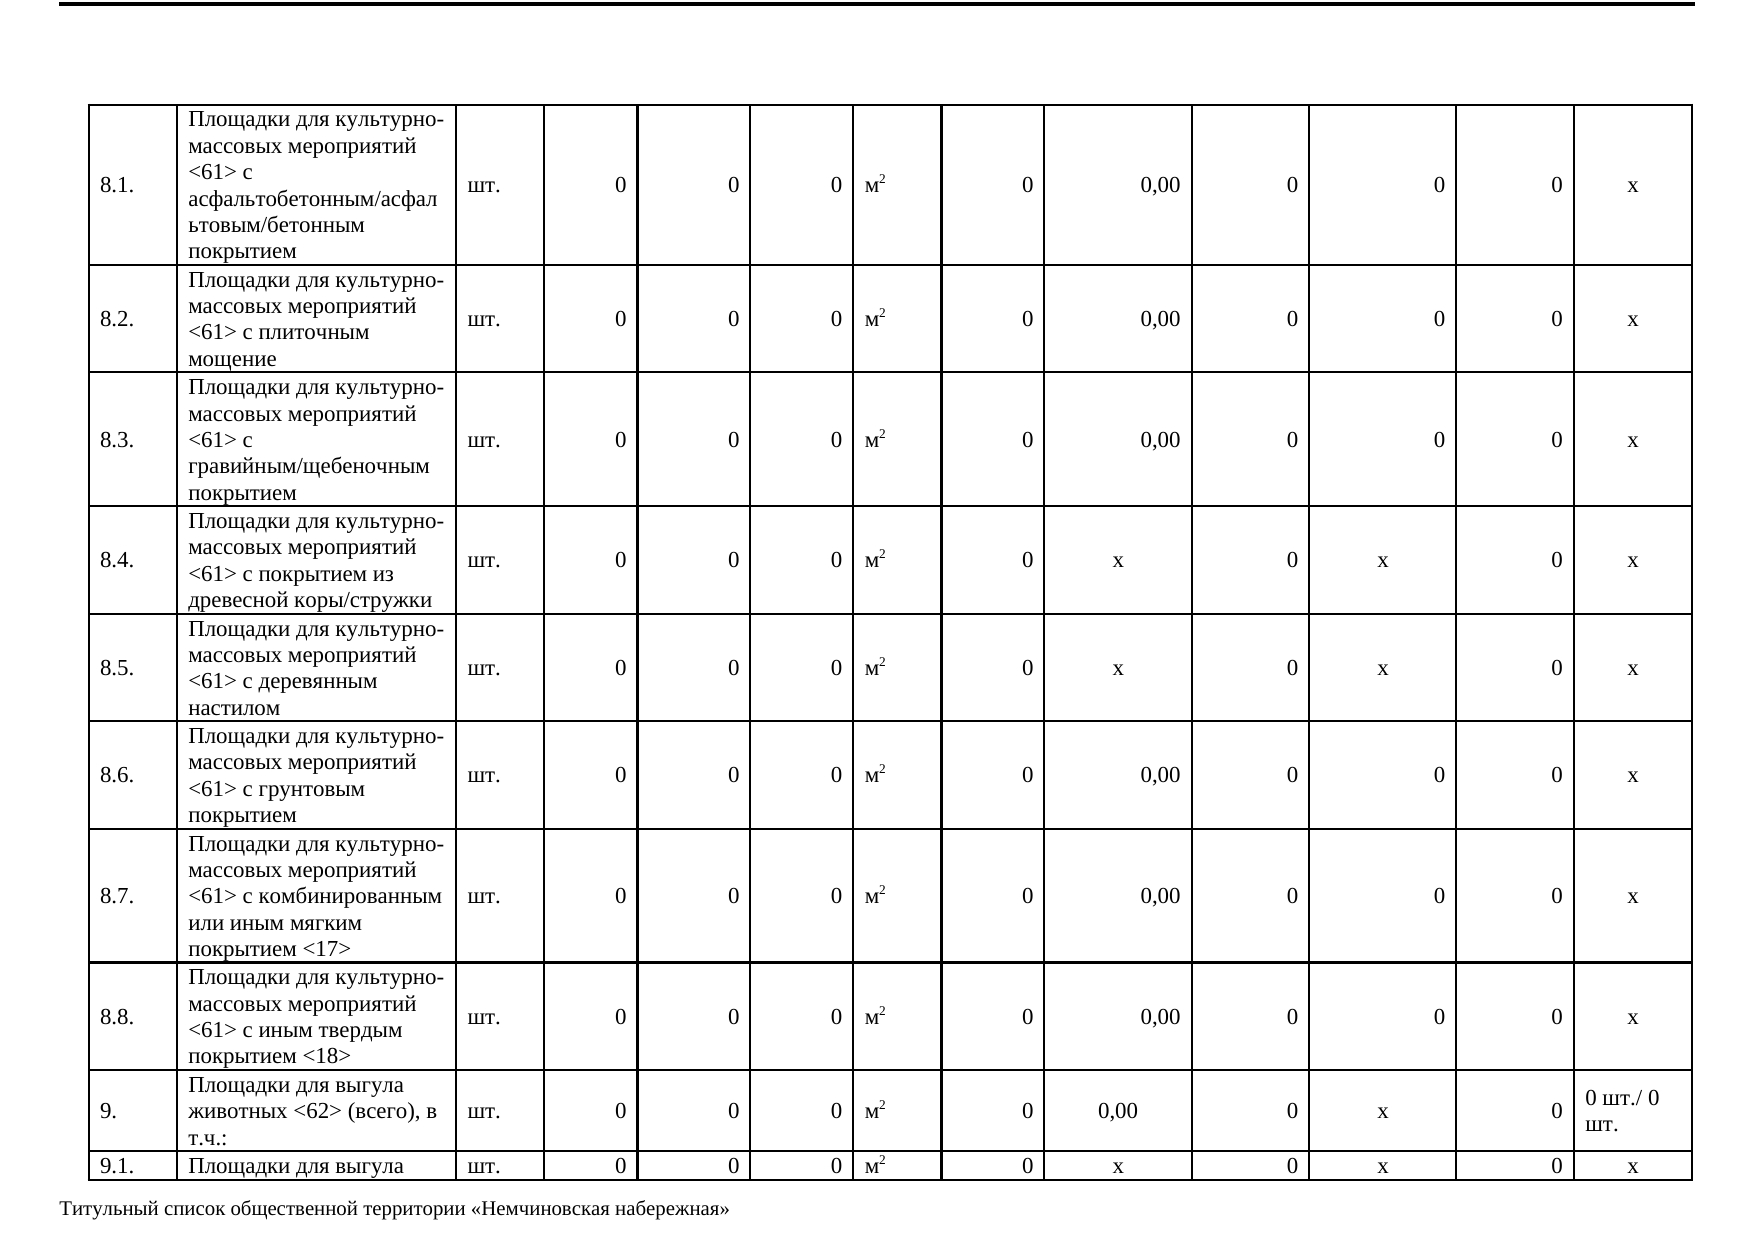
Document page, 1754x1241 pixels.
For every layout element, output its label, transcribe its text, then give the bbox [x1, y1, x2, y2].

table_cell 0 [545, 1071, 636, 1150]
table_cell x [1575, 266, 1691, 371]
table_cell 0 [751, 615, 852, 720]
table_cell Площадки для культурно-массовых мероприятий <61> с плиточным мощение [178, 266, 455, 371]
table_cell 8.4. [90, 507, 176, 612]
table_cell 0 [1457, 722, 1573, 827]
table_cell 0,00 [1045, 106, 1191, 264]
table_cell 0 [943, 1071, 1043, 1150]
table_cell 0 [1310, 830, 1455, 961]
table_cell м2 [854, 106, 940, 264]
table_cell Площадки для культурно-массовых мероприятий <61> с грунтовым покрытием [178, 722, 455, 827]
table_cell x [1575, 615, 1691, 720]
table_cell 0,00 [1045, 830, 1191, 961]
table_cell x [1575, 964, 1691, 1069]
table_cell шт. [457, 106, 543, 264]
table_cell 0 [1193, 106, 1308, 264]
table_cell x [1045, 1152, 1191, 1179]
table_cell 0 [545, 106, 636, 264]
table_cell 0 [545, 830, 636, 961]
table_cell 0 [1193, 1071, 1308, 1150]
table_cell 0 [751, 830, 852, 961]
table_cell 8.3. [90, 373, 176, 505]
table_cell 0 [1457, 830, 1573, 961]
table_cell 0 [943, 507, 1043, 612]
table_cell 0 [943, 106, 1043, 264]
table_cell 8.5. [90, 615, 176, 720]
table_cell 0 [943, 964, 1043, 1069]
table_cell 0 [943, 722, 1043, 827]
table_cell 8.6. [90, 722, 176, 827]
table_cell шт. [457, 722, 543, 827]
table_cell 0 [1457, 1071, 1573, 1150]
table_cell 0 [545, 266, 636, 371]
table_cell 0 [1193, 615, 1308, 720]
table_cell 0,00 [1045, 722, 1191, 827]
table_cell 0 [751, 1152, 852, 1179]
table_cell 0 [1457, 106, 1573, 264]
table_cell 0 [751, 266, 852, 371]
table_cell 0 шт./ 0 шт. [1575, 1071, 1691, 1150]
table_cell Площадки для выгула животных <62> (всего), в т.ч.: [178, 1071, 455, 1150]
table_cell x [1045, 507, 1191, 612]
table_cell 0 [1193, 964, 1308, 1069]
table_cell шт. [457, 830, 543, 961]
table_cell 0 [639, 722, 749, 827]
table_cell 0 [639, 830, 749, 961]
table_cell Площадки для культурно-массовых мероприятий <61> с покрытием из древесной коры/стружки [178, 507, 455, 612]
table_cell 8.1. [90, 106, 176, 264]
table_cell 0 [1310, 266, 1455, 371]
table_cell 0 [1310, 373, 1455, 505]
table_cell 0 [639, 964, 749, 1069]
table_cell м2 [854, 830, 940, 961]
table_cell 0 [545, 722, 636, 827]
table_cell 8.2. [90, 266, 176, 371]
table_cell 0 [1193, 507, 1308, 612]
table_cell м2 [854, 1152, 940, 1179]
table_cell 0 [943, 373, 1043, 505]
table_cell 0 [639, 1071, 749, 1150]
table_cell шт. [457, 1071, 543, 1150]
table_cell 0 [639, 266, 749, 371]
table_cell м2 [854, 507, 940, 612]
table_cell 0 [1457, 373, 1573, 505]
table_cell 0,00 [1045, 266, 1191, 371]
table_cell 0 [1310, 106, 1455, 264]
table_cell 0,00 [1045, 1071, 1191, 1150]
table_cell x [1575, 1152, 1691, 1179]
table_cell 0 [751, 373, 852, 505]
table_cell шт. [457, 507, 543, 612]
table_cell 0 [639, 1152, 749, 1179]
table_cell 0 [639, 373, 749, 505]
table_cell шт. [457, 964, 543, 1069]
table_cell x [1310, 615, 1455, 720]
table_cell м2 [854, 615, 940, 720]
table_cell Площадки для культурно-массовых мероприятий <61> с иным твердым покрытием <18> [178, 964, 455, 1069]
table_cell x [1575, 830, 1691, 961]
table_cell 9.1. [90, 1152, 176, 1179]
table_cell м2 [854, 266, 940, 371]
table_cell 0 [751, 1071, 852, 1150]
table_cell 0 [639, 106, 749, 264]
table_cell Площадки для культурно-массовых мероприятий <61> с гравийным/щебеночным покрытием [178, 373, 455, 505]
table_cell 0 [639, 615, 749, 720]
table_cell 0 [1457, 964, 1573, 1069]
table_cell 0 [1310, 722, 1455, 827]
table_cell 0 [1193, 722, 1308, 827]
table_cell 0 [1310, 964, 1455, 1069]
table_cell 0 [545, 1152, 636, 1179]
table_cell 0,00 [1045, 964, 1191, 1069]
table_cell x [1575, 722, 1691, 827]
table_cell шт. [457, 615, 543, 720]
table_cell 0 [943, 266, 1043, 371]
table_cell шт. [457, 266, 543, 371]
table_cell Площадки для культурно-массовых мероприятий <61> с асфальтобетонным/асфальтовым/бетонным покрытием [178, 106, 455, 264]
table_cell 0 [639, 507, 749, 612]
table_cell Площадки для культурно-массовых мероприятий <61> с комбинированным или иным мягким покрытием <17> [178, 830, 455, 961]
table_cell 0 [1193, 266, 1308, 371]
table_cell м2 [854, 964, 940, 1069]
table_cell 9. [90, 1071, 176, 1150]
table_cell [178, 1152, 455, 1179]
table_cell 0 [545, 615, 636, 720]
table_cell 0 [1457, 266, 1573, 371]
table_cell 0 [1193, 830, 1308, 961]
table_cell 0 [1193, 1152, 1308, 1179]
table_cell 0,00 [1045, 373, 1191, 505]
table_cell x [1575, 106, 1691, 264]
table_cell 0 [1457, 1152, 1573, 1179]
table_cell 0 [751, 722, 852, 827]
table_cell x [1575, 373, 1691, 505]
table_cell шт. [457, 373, 543, 505]
table_cell x [1045, 615, 1191, 720]
table_cell 0 [545, 507, 636, 612]
table_cell м2 [854, 373, 940, 505]
table_cell x [1310, 1152, 1455, 1179]
table_cell 0 [545, 964, 636, 1069]
table_cell x [1310, 1071, 1455, 1150]
table_cell 0 [1193, 373, 1308, 505]
table_cell 0 [943, 1152, 1043, 1179]
table_cell 0 [751, 964, 852, 1069]
table_cell 0 [1457, 507, 1573, 612]
table_cell 0 [751, 507, 852, 612]
table_cell 0 [1457, 615, 1573, 720]
table_cell 0 [943, 830, 1043, 961]
table_cell 8.8. [90, 964, 176, 1069]
table_cell шт. [457, 1152, 543, 1179]
table_cell м2 [854, 722, 940, 827]
table_cell 0 [545, 373, 636, 505]
table_cell x [1310, 507, 1455, 612]
table_cell x [1575, 507, 1691, 612]
table_cell Площадки для культурно-массовых мероприятий <61> с деревянным настилом [178, 615, 455, 720]
table_cell 0 [751, 106, 852, 264]
table_cell 8.7. [90, 830, 176, 961]
table_cell м2 [854, 1071, 940, 1150]
table_cell 0 [943, 615, 1043, 720]
